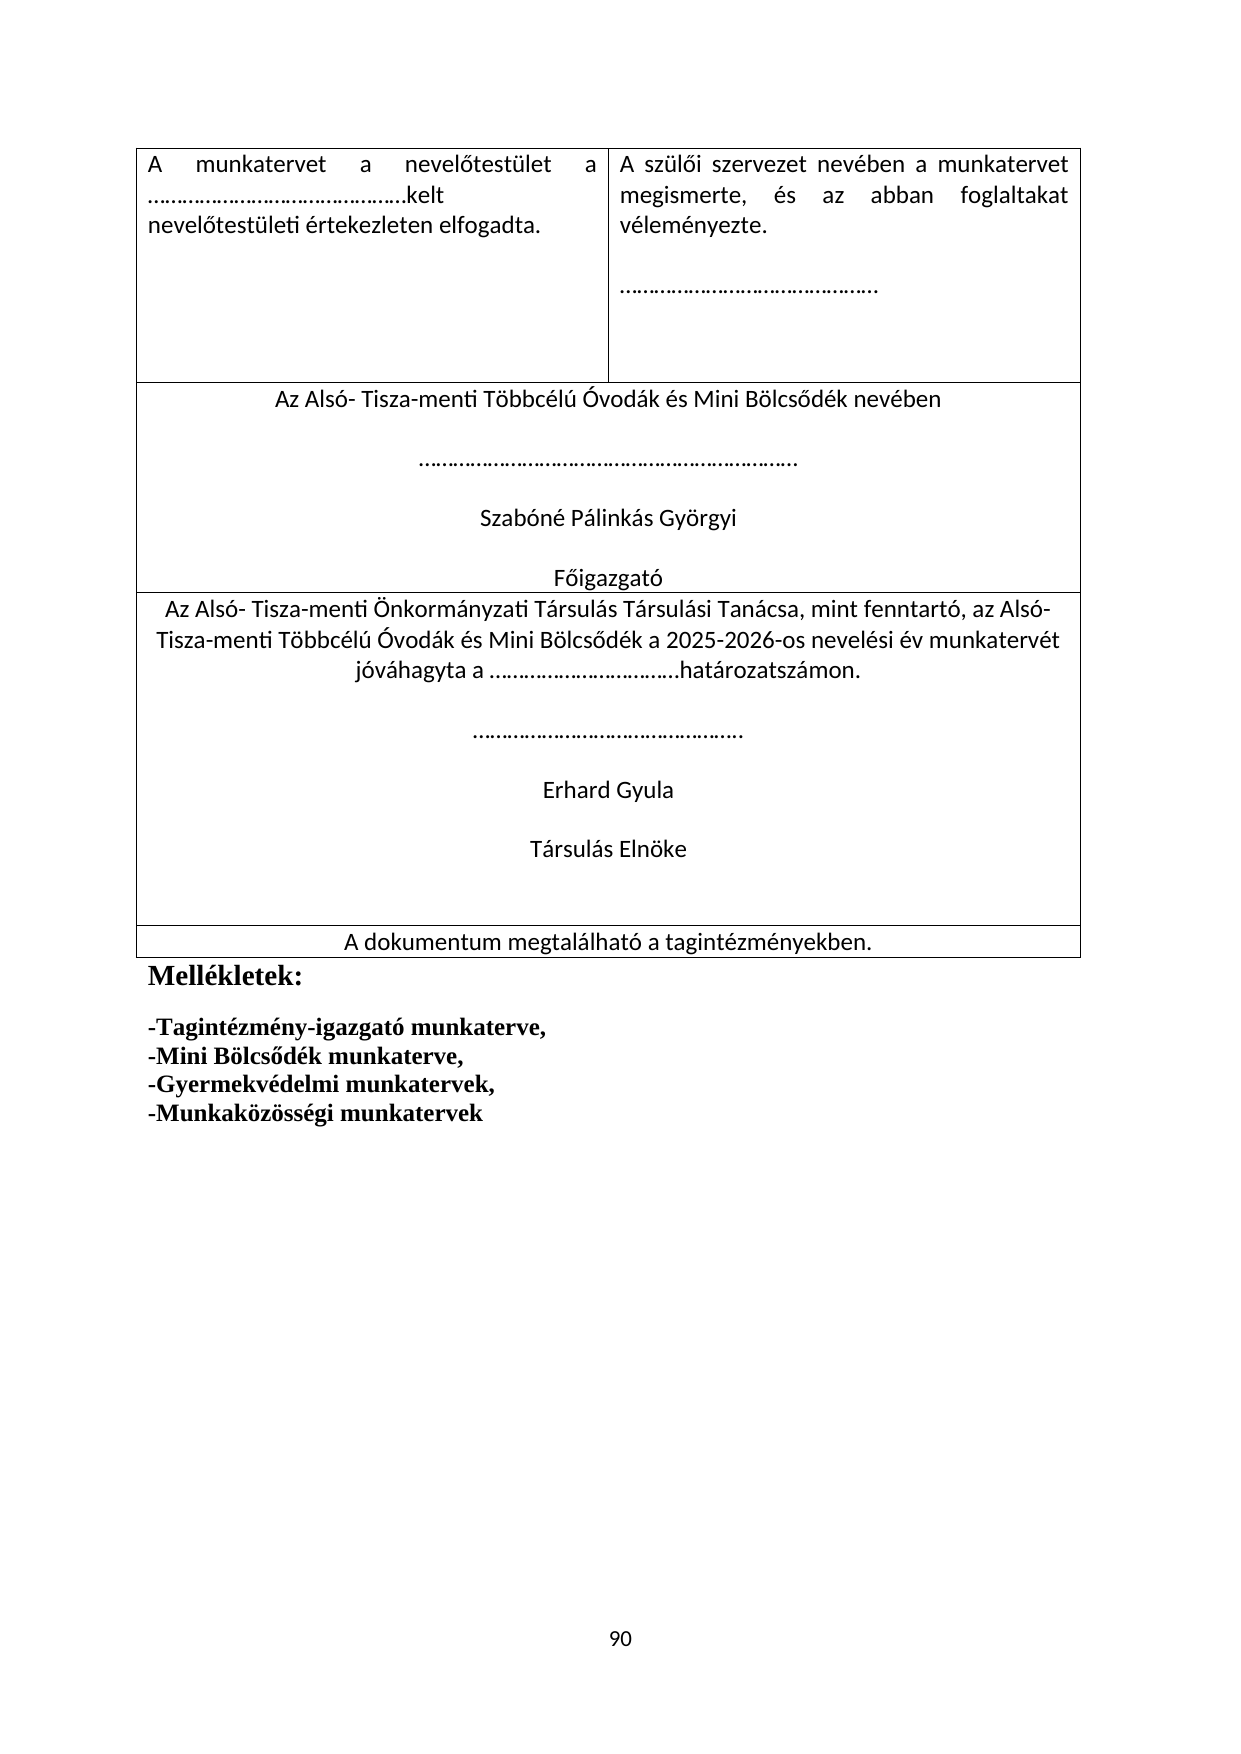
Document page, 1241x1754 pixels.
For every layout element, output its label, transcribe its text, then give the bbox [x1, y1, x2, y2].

table_cell A munkatervet a nevelőtestület a ………………………………………kelt nevelőtestületi értekezleten elfogadta. [137, 149, 608, 382]
text -Mini Bölcsődék munkaterve, [148, 1041, 1093, 1069]
table_cell A szülői szervezet nevében a munkatervet megismerte, és az abban foglaltakat véleményezte. ……………………………………… [609, 149, 1080, 382]
text -Munkaközösségi munkatervek [148, 1098, 1093, 1127]
table_cell Az Alsó- Tisza-menti Önkormányzati Társulás Társulási Tanácsa, mint fenntartó, az Alsó- Tisza-menti Többcélú Óvodák és Mini Bölcsődék a 2025-2026-os nevelési év munkatervét jóváhagyta a ……………………………határozatszámon. ……………………………………….. Erhard Gyula Társulás Elnöke [137, 593, 1080, 925]
table_cell Az Alsó- Tisza-menti Többcélú Óvodák és Mini Bölcsődék nevében ………………………………………………………… Szabóné Pálinkás Györgyi Főigazgató [137, 383, 1080, 592]
text -Gyermekvédelmi munkatervek, [148, 1069, 1093, 1098]
table_cell A dokumentum megtalálható a tagintézményekben. [137, 926, 1080, 957]
text -Tagintézmény-igazgató munkaterve, [148, 1012, 1093, 1041]
text Mellékletek: [148, 958, 1093, 991]
